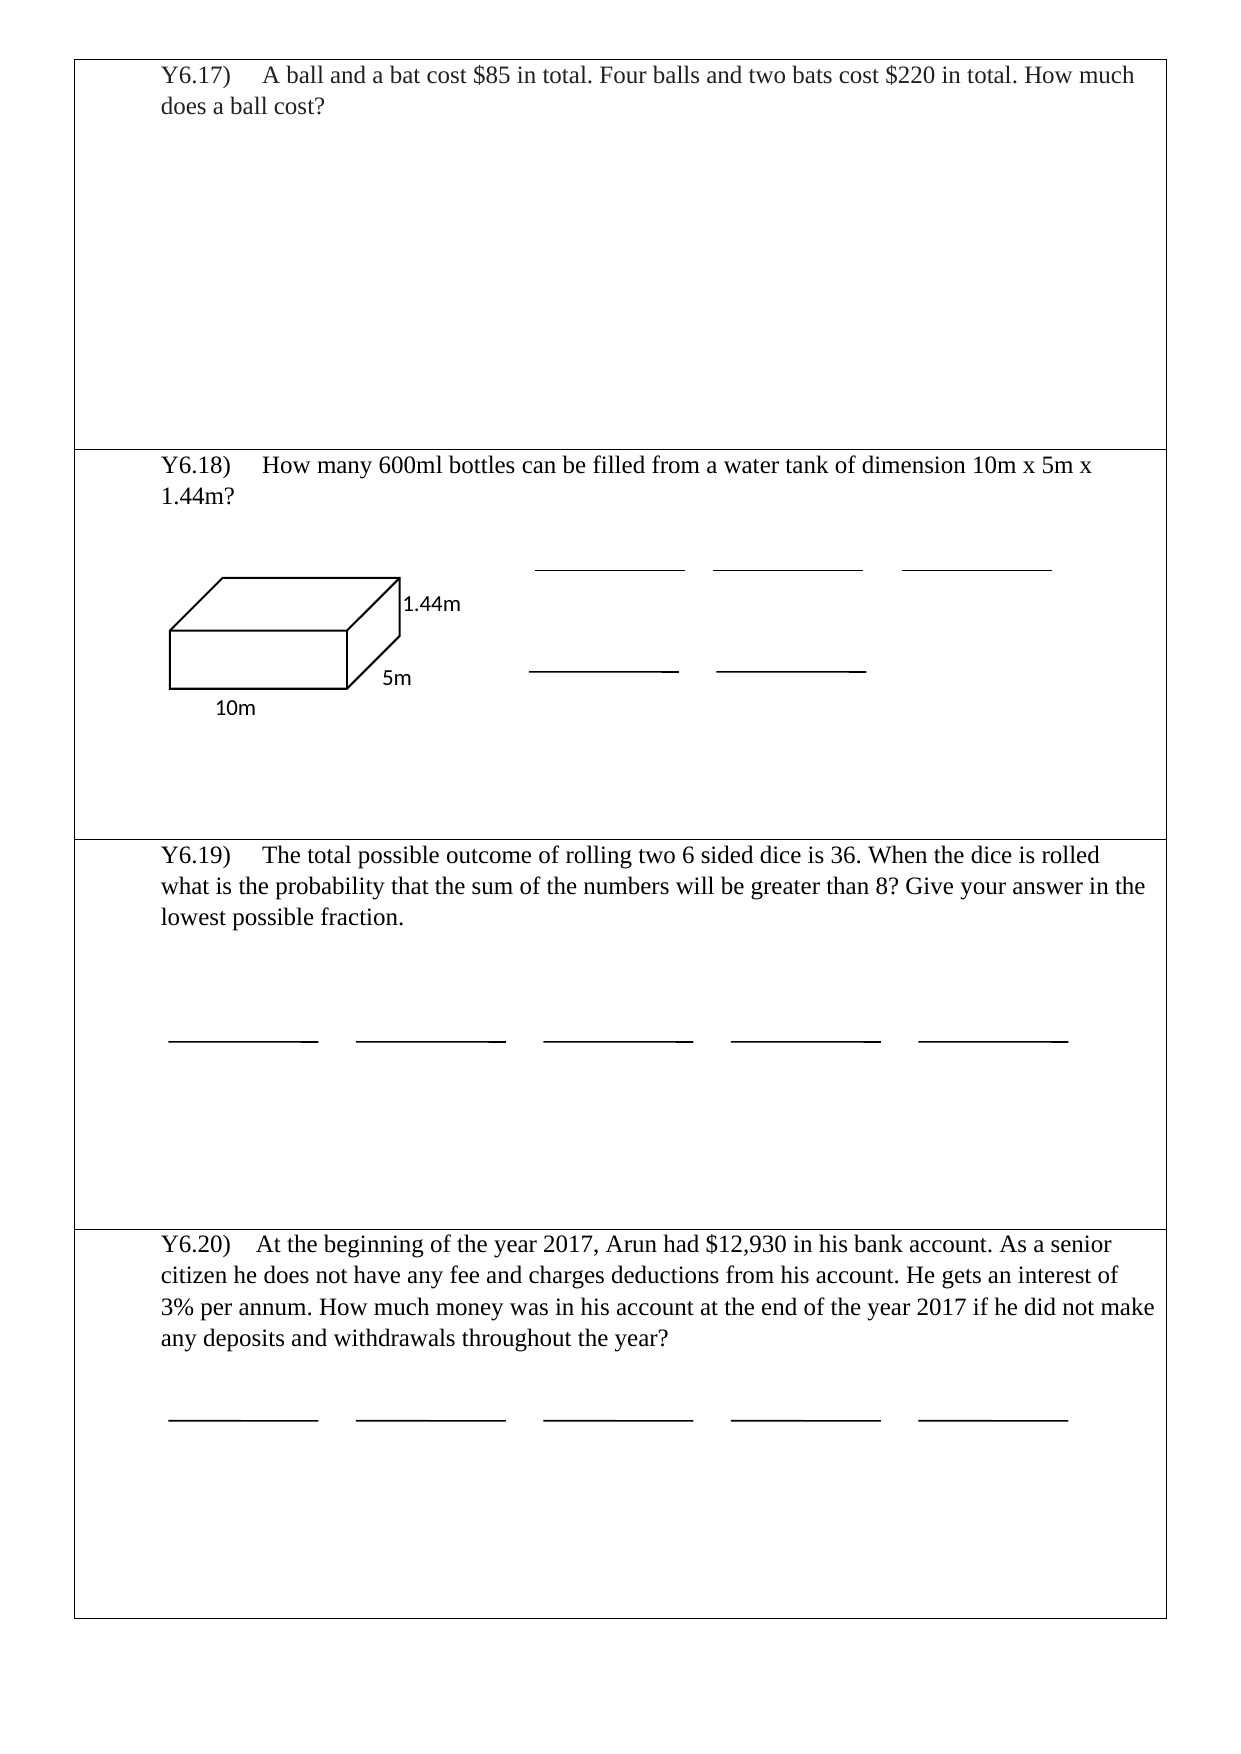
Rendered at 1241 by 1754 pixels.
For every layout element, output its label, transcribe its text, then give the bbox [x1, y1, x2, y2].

table_cell Y6.18) How many 600ml bottles can be filled from a water tank of dimension 10m x 5m x 1.44m? [75, 450, 1166, 839]
table_header Y6.17) A ball and a bat cost $85 in total. Four balls and two bats cost $220 in total. How much does a ball cost? [75, 60, 1166, 449]
table_cell Y6.19) The total possible outcome of rolling two 6 sided dice is 36. When the dice is rolled what is the probability that the sum of the numbers will be greater than 8? Give your answer in the lowest possible fraction. [75, 840, 1166, 1228]
table_cell Y6.20) At the beginning of the year 2017, Arun had $12,930 in his bank account. As a senior citizen he does not have any fee and charges deductions from his account. He gets an interest of 3% per annum. How much money was in his account at the end of the year 2017 if he did not make any deposits and withdrawals throughout the year? [75, 1230, 1166, 1618]
